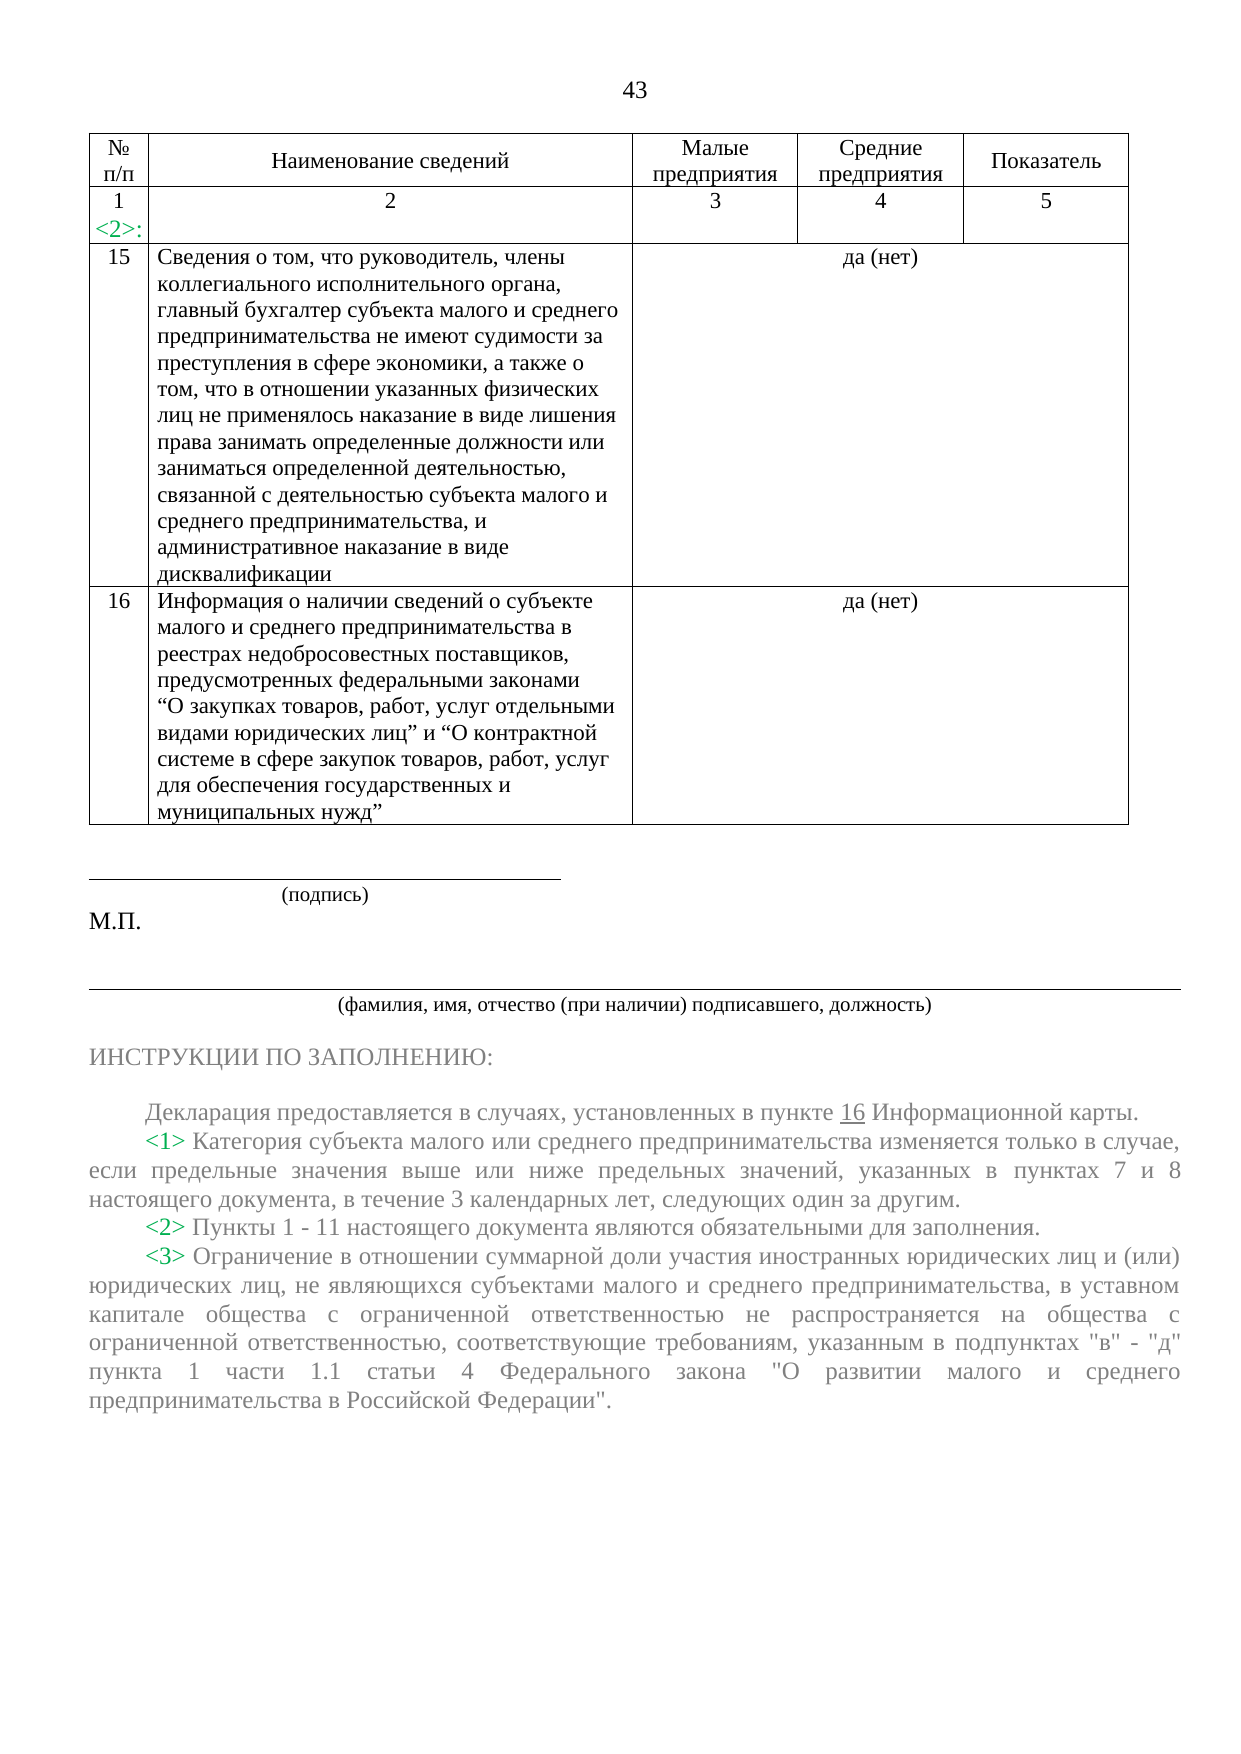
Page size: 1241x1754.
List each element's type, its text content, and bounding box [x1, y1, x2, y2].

table_header Средние предприятия [798, 134, 963, 186]
table_cell 15 [90, 244, 148, 586]
table_cell 1 <2>: [90, 187, 148, 242]
table_header Показатель [964, 134, 1128, 186]
table_cell 3 [633, 187, 797, 242]
table_cell 4 [798, 187, 963, 242]
text ИНСТРУКЦИИ ПО ЗАПОЛНЕНИЮ: [89, 1042, 1181, 1071]
table_cell 5 [964, 187, 1128, 242]
text <1> Категория субъекта малого или среднего предпринимательства изменяется только в случае, если предельные значения выше или ниже предельных значений, указанных в пунктах 7 и 8 настоящего документа, в течение 3 календарных лет, следующих один за другим. [89, 1126, 1181, 1212]
text <2> Пункты 1 - 11 настоящего документа являются обязательными для заполнения. [89, 1212, 1181, 1241]
table_cell 2 [149, 187, 632, 242]
text (фамилия, имя, отчество (при наличии) подписавшего, должность) [89, 990, 1181, 1016]
table_cell Сведения о том, что руководитель, члены коллегиального исполнительного органа, главный бухгалтер субъекта малого и среднего предпринимательства не имеют судимости за преступления в сфере экономики, а также о том, что в отношении указанных физических лиц не применялось наказание в виде лишения права занимать определенные должности или заниматься определенной деятельностью, связанной с деятельностью субъекта малого и среднего предпринимательства, и административное наказание в виде дисквалификации [149, 244, 632, 586]
table_cell да (нет) [633, 244, 1128, 586]
table_header Наименование сведений [149, 134, 632, 186]
text <3> Ограничение в отношении суммарной доли участия иностранных юридических лиц и (или) юридических лиц, не являющихся субъектами малого и среднего предпринимательства, в уставном капитале общества с ограниченной ответственностью не распространяется на общества с ограниченной ответственностью, соответствующие требованиям, указанным в подпунктах "в" - "д" пункта 1 части 1.1 статьи 4 Федерального закона "О развитии малого и среднего предпринимательства в Российской Федерации". [89, 1241, 1181, 1414]
table_header № п/п [90, 134, 148, 186]
text М.П. [89, 906, 1181, 935]
table_cell 16 [90, 587, 148, 824]
table_header Малые предприятия [633, 134, 797, 186]
table_cell да (нет) [633, 587, 1128, 824]
text Декларация предоставляется в случаях, установленных в пункте 16 Информационной карты. [89, 1097, 1181, 1126]
table_cell Информация о наличии сведений о субъекте малого и среднего предпринимательства в реестрах недобросовестных поставщиков, предусмотренных федеральными законами “О закупках товаров, работ, услуг отдельными видами юридических лиц” и “О контрактной системе в сфере закупок товаров, работ, услуг для обеспечения государственных и муниципальных нужд” [149, 587, 632, 824]
text (подпись) [89, 880, 561, 906]
